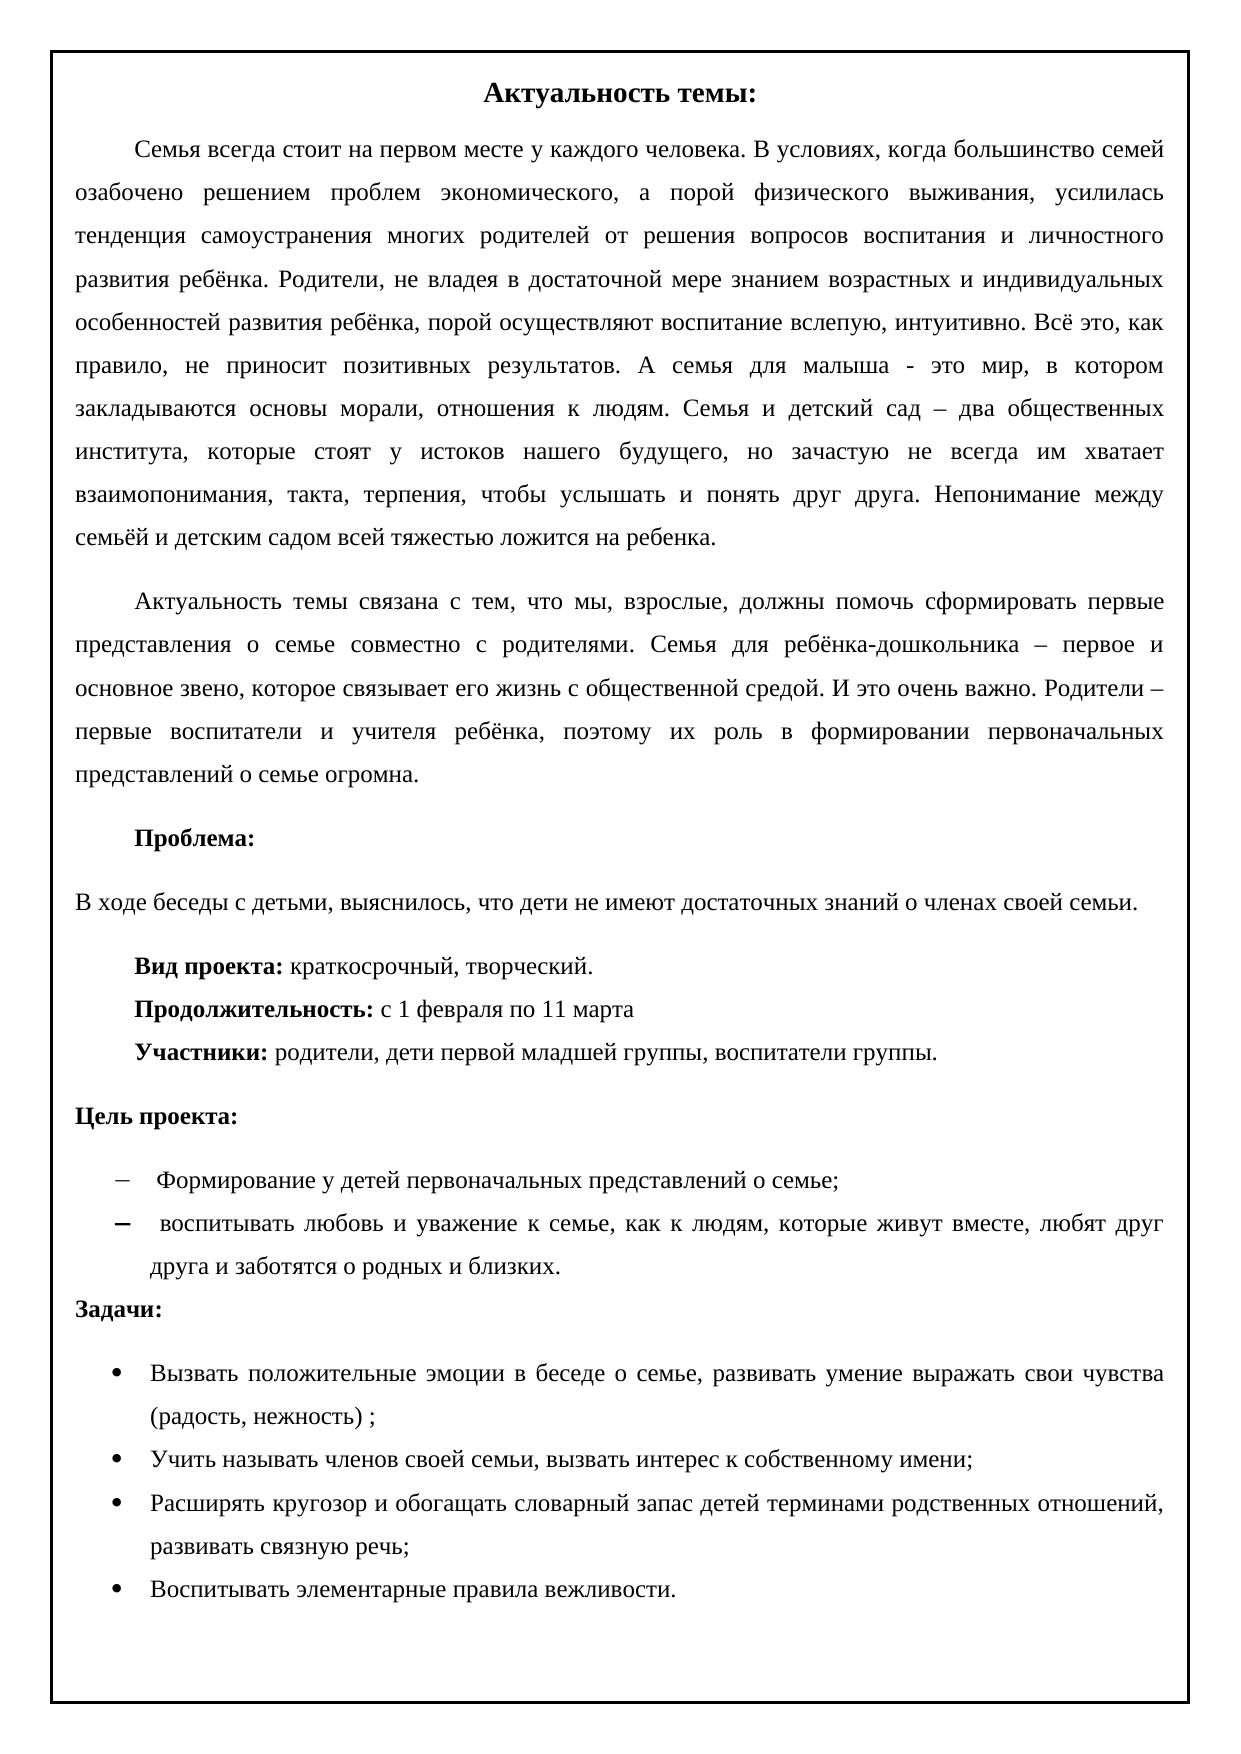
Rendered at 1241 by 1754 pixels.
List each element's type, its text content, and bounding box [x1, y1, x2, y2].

list Вызвать положительные эмоции в беседе о семье, развивать умение выражать свои чувства (радость, нежность) ; [112, 1358, 1165, 1430]
text Цель проекта: [75, 1101, 1165, 1130]
list Формирование у детей первоначальных представлений о семье; [112, 1165, 1165, 1194]
text Актуальность темы связана с тем, что мы, взрослые, должны помочь сформировать первые представления о семье совместно с родителями. Семья для ребёнка-дошкольника – первое и основное звено, которое связывает его жизнь с общественной средой. И это очень важно. Родители – первые воспитатели и учителя ребёнка, поэтому их роль в формировании первоначальных представлений о семье огромна. [75, 586, 1165, 788]
list Расширять кругозор и обогащать словарный запас детей терминами родственных отношений, развивать связную речь; [112, 1488, 1165, 1559]
text Задачи: [75, 1294, 1165, 1323]
list Участники: родители, дети первой младшей группы, воспитатели группы. [75, 1037, 1165, 1066]
text Актуальность темы: [75, 75, 1165, 108]
list Воспитывать элементарные правила вежливости. [112, 1574, 1165, 1603]
list Учить называть членов своей семьи, вызвать интерес к собственному имени; [112, 1444, 1165, 1473]
text Проблема: [75, 823, 1165, 852]
list воспитывать любовь и уважение к семье, как к людям, которые живут вместе, любят друг друга и заботятся о родных и близких. [112, 1208, 1165, 1280]
list Вид проекта: краткосрочный, творческий. [75, 951, 1165, 979]
text Семья всегда стоит на первом месте у каждого человека. В условиях, когда большинство семей озабочено решением проблем экономического, а порой физического выживания, усилилась тенденция самоустранения многих родителей от решения вопросов воспитания и личностного развития ребёнка. Родители, не владея в достаточной мере знанием возрастных и индивидуальных особенностей развития ребёнка, порой осуществляют воспитание вслепую, интуитивно. Всё это, как правило, не приносит позитивных результатов. А семья для малыша - это мир, в котором закладываются основы морали, отношения к людям. Семья и детский сад – два общественных института, которые стоят у истоков нашего будущего, но зачастую не всегда им хватает взаимопонимания, такта, терпения, чтобы услышать и понять друг друга. Непонимание между семьёй и детским садом всей тяжестью ложится на ребенка. [75, 134, 1165, 551]
text В ходе беседы с детьми, выяснилось, что дети не имеют достаточных знаний о членах своей семьи. [75, 887, 1165, 916]
list Продолжительность: с 1 февраля по 11 марта [75, 994, 1165, 1023]
